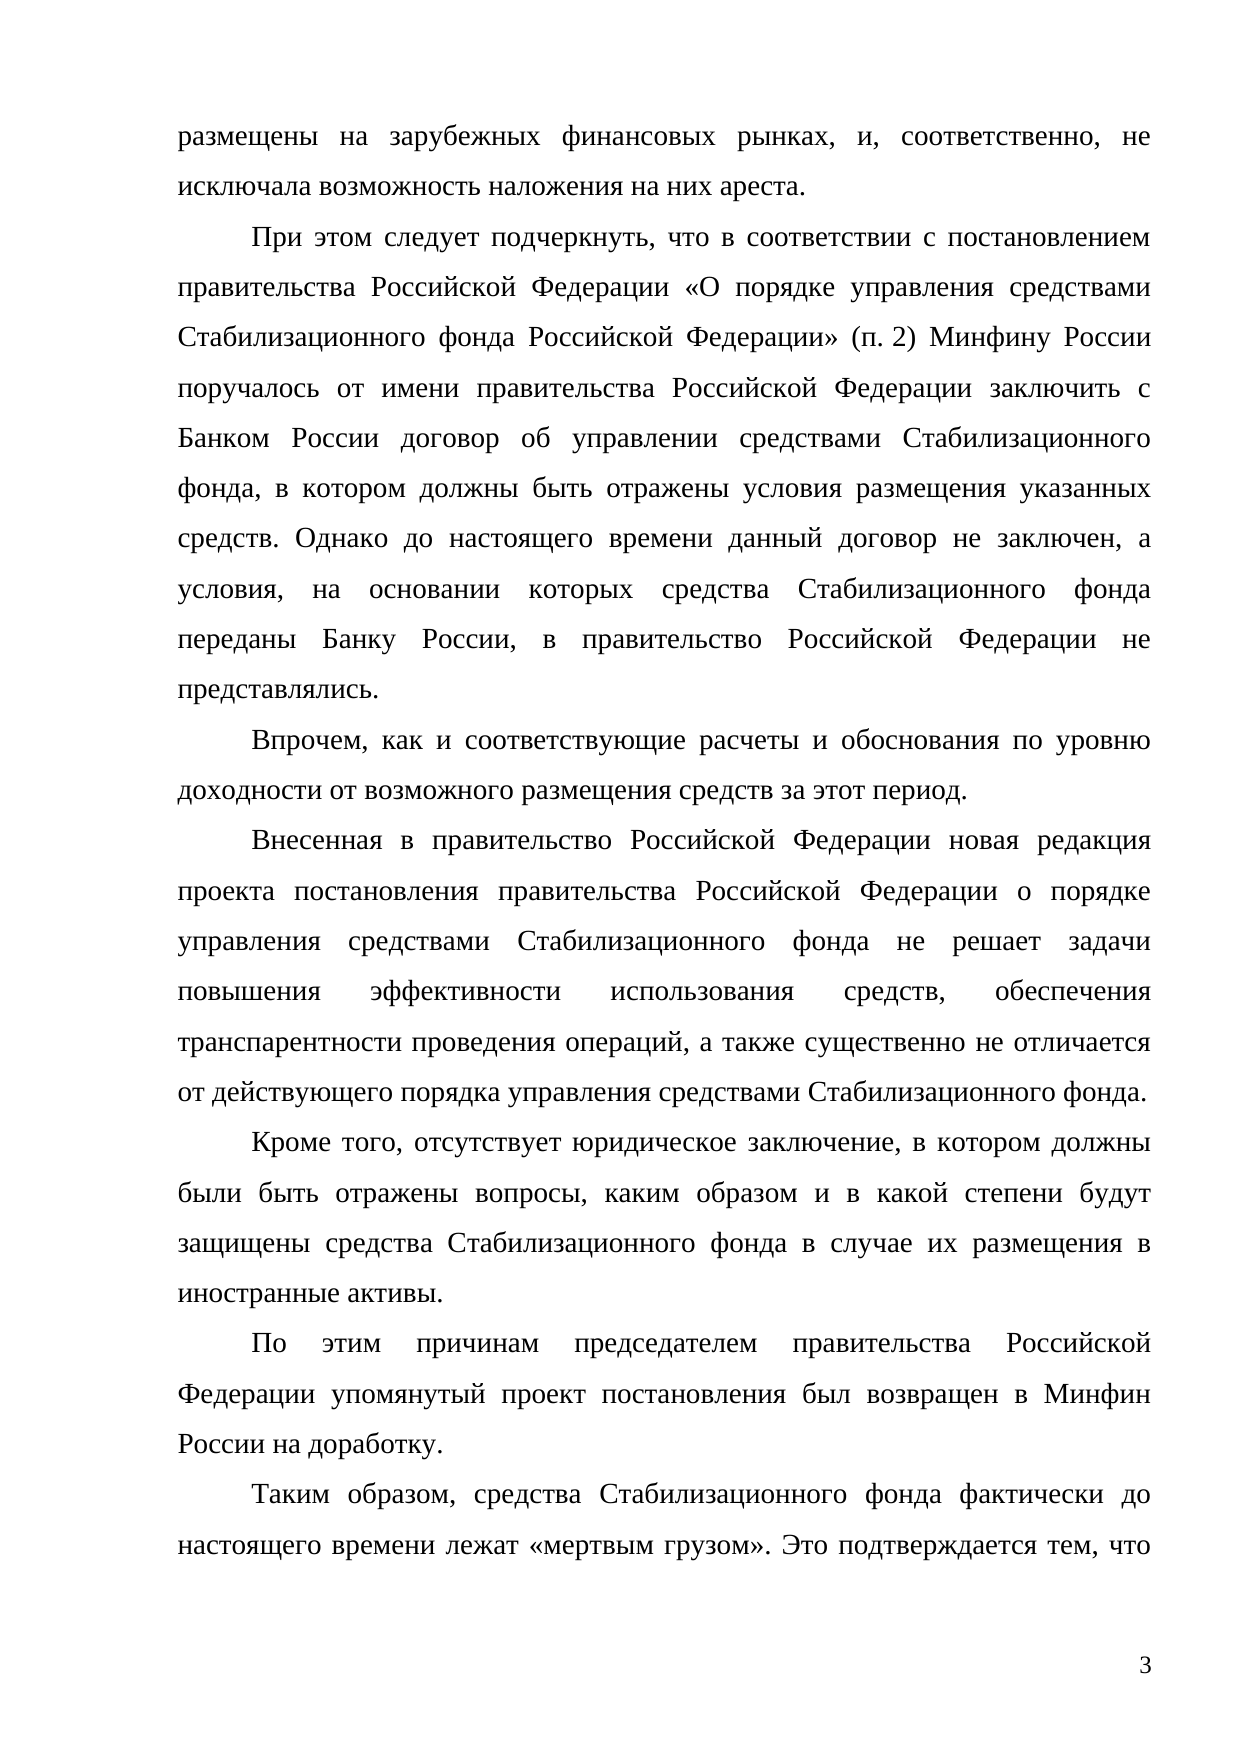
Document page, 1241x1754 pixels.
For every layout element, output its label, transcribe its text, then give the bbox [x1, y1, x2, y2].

text Кроме того, отсутствует юридическое заключение, в котором должны были быть отражены вопросы, каким образом и в какой степени будут защищены средства Стабилизационного фонда в случае их размещения в иностранные активы. [177, 1124, 1152, 1309]
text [177, 1477, 1152, 1560]
text По этим причинам председателем правительства Российской Федерации упомянутый проект постановления был возвращен в Минфин России на доработку. [177, 1326, 1152, 1460]
text Впрочем, как и соответствующие расчеты и обоснования по уровню доходности от возможного размещения средств за этот период. [177, 722, 1152, 806]
text При этом следует подчеркнуть, что в соответствии с постановлением правительства Российской Федерации «О порядке управления средствами Стабилизационного фонда Российской Федерации» (п. 2) Минфину России поручалось от имени правительства Российской Федерации заключить с Банком России договор об управлении средствами Стабилизационного фонда, в котором должны быть отражены условия размещения указанных средств. Однако до настоящего времени данный договор не заключен, а условия, на основании которых средства Стабилизационного фонда переданы Банку России, в правительство Российской Федерации не представлялись. [177, 219, 1152, 705]
text Внесенная в правительство Российской Федерации новая редакция проекта постановления правительства Российской Федерации о порядке управления средствами Стабилизационного фонда не решает задачи повышения эффективности использования средств, обеспечения транспарентности проведения операций, а также существенно не отличается от действующего порядка управления средствами Стабилизационного фонда. [177, 822, 1152, 1108]
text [177, 118, 1152, 202]
